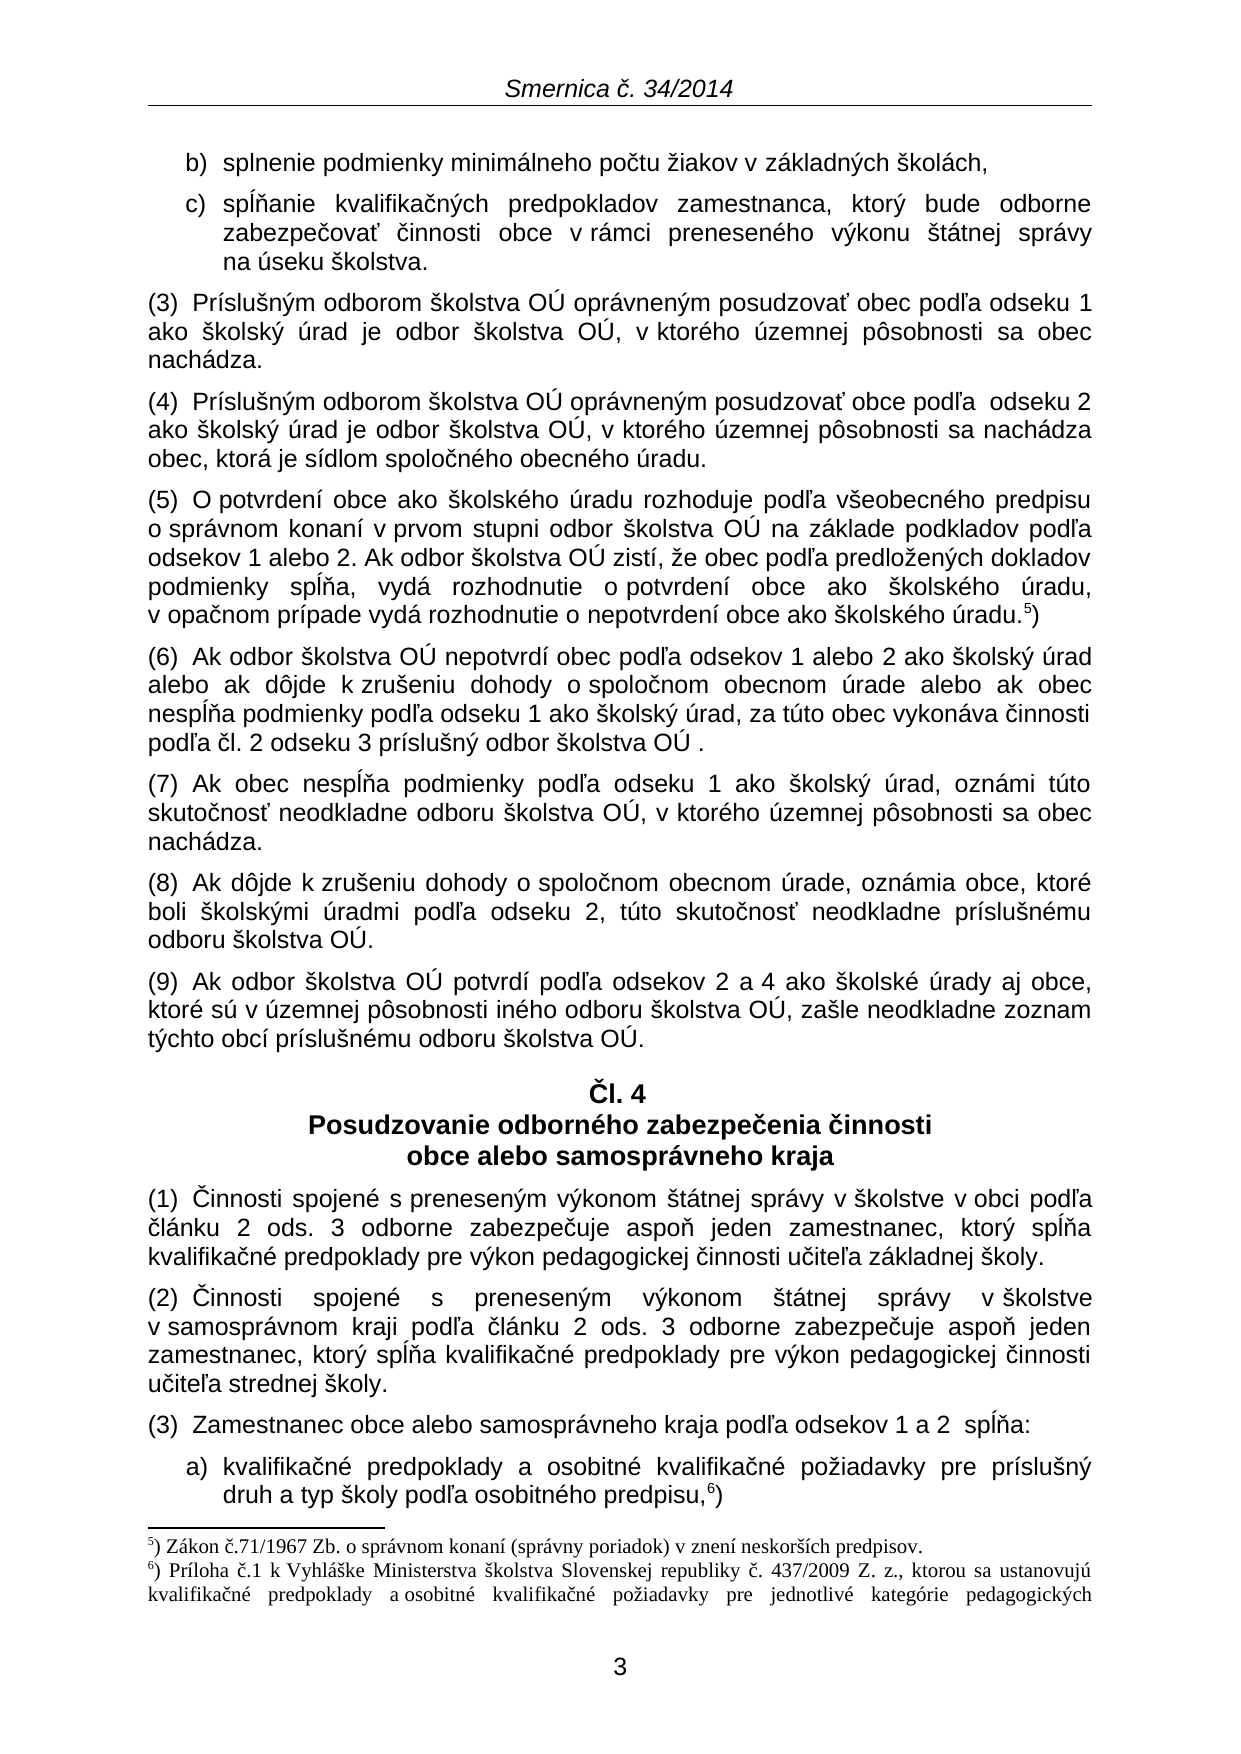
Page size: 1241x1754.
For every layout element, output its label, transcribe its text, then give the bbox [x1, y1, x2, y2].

list kvalifikačné predpoklady a osobitné kvalifikačné požiadavky pre príslušný druh a typ školy podľa osobitného predpisu,) [186, 1451, 1092, 1509]
text Príslušným odborom školstva OÚ oprávneným posudzovať obec podľa odseku 1 ako školský úrad je odbor školstva OÚ, v ktorého územnej pôsobnosti sa obec nachádza. [148, 288, 1092, 374]
text Ak odbor školstva OÚ nepotvrdí obec podľa odsekov 1 alebo 2 ako školský úrad alebo ak dôjde k zrušeniu dohody o spoločnom obecnom úrade alebo ak obec nespĺňa podmienky podľa odseku 1 ako školský úrad, za túto obec vykonáva činnosti podľa čl. 2 odseku 3 príslušný odbor školstva OÚ . [148, 641, 1092, 756]
text Zamestnanec obce alebo samosprávneho kraja podľa odsekov 1 a 2 spĺňa: [148, 1410, 1092, 1439]
list splnenie podmienky minimálneho počtu žiakov v základných školách, [185, 148, 1092, 176]
text Činnosti spojené s preneseným výkonom štátnej správy v školstve v samosprávnom kraji podľa článku 2 ods. 3 odborne zabezpečuje aspoň jeden zamestnanec, ktorý spĺňa kvalifikačné predpoklady pre výkon pedagogickej činnosti učiteľa strednej školy. [148, 1283, 1092, 1398]
list spĺňanie kvalifikačných predpokladov zamestnanca, ktorý bude odborne zabezpečovať činnosti obce v rámci preneseného výkonu štátnej správy na úseku školstva. [185, 189, 1092, 275]
text Ak dôjde k zrušeniu dohody o spoločnom obecnom úrade, oznámia obce, ktoré boli školskými úradmi podľa odseku 2, túto skutočnosť neodkladne príslušnému odboru školstva OÚ. [148, 868, 1092, 954]
text Činnosti spojené s preneseným výkonom štátnej správy v školstve v obci podľa článku 2 ods. 3 odborne zabezpečuje aspoň jeden zamestnanec, ktorý spĺňa kvalifikačné predpoklady pre výkon pedagogickej činnosti učiteľa základnej školy. [148, 1184, 1092, 1270]
subtitle Posudzovanie odborného zabezpečenia činnosti obce alebo samosprávneho kraja [148, 1078, 1092, 1171]
text Príslušným odborom školstva OÚ oprávneným posudzovať obce podľa odseku 2 ako školský úrad je odbor školstva OÚ, v ktorého územnej pôsobnosti sa nachádza obec, ktorá je sídlom spoločného obecného úradu. [148, 386, 1092, 473]
text Ak odbor školstva OÚ potvrdí podľa odsekov 2 a 4 ako školské úrady aj obce, ktoré sú v územnej pôsobnosti iného odboru školstva OÚ, zašle neodkladne zoznam týchto obcí príslušnému odboru školstva OÚ. [148, 966, 1092, 1053]
text O potvrdení obce ako školského úradu rozhoduje podľa všeobecného predpisu o správnom konaní v prvom stupni odbor školstva OÚ na základe podkladov podľa odsekov 1 alebo 2. Ak odbor školstva OÚ zistí, že obec podľa predložených dokladov podmienky spĺňa, vydá rozhodnutie o potvrdení obce ako školského úradu, v opačnom prípade vydá rozhodnutie o nepotvrdení obce ako školského úradu.) [148, 485, 1092, 629]
text Ak obec nespĺňa podmienky podľa odseku 1 ako školský úrad, oznámi túto skutočnosť neodkladne odboru školstva OÚ, v ktorého územnej pôsobnosti sa obec nachádza. [148, 769, 1092, 855]
